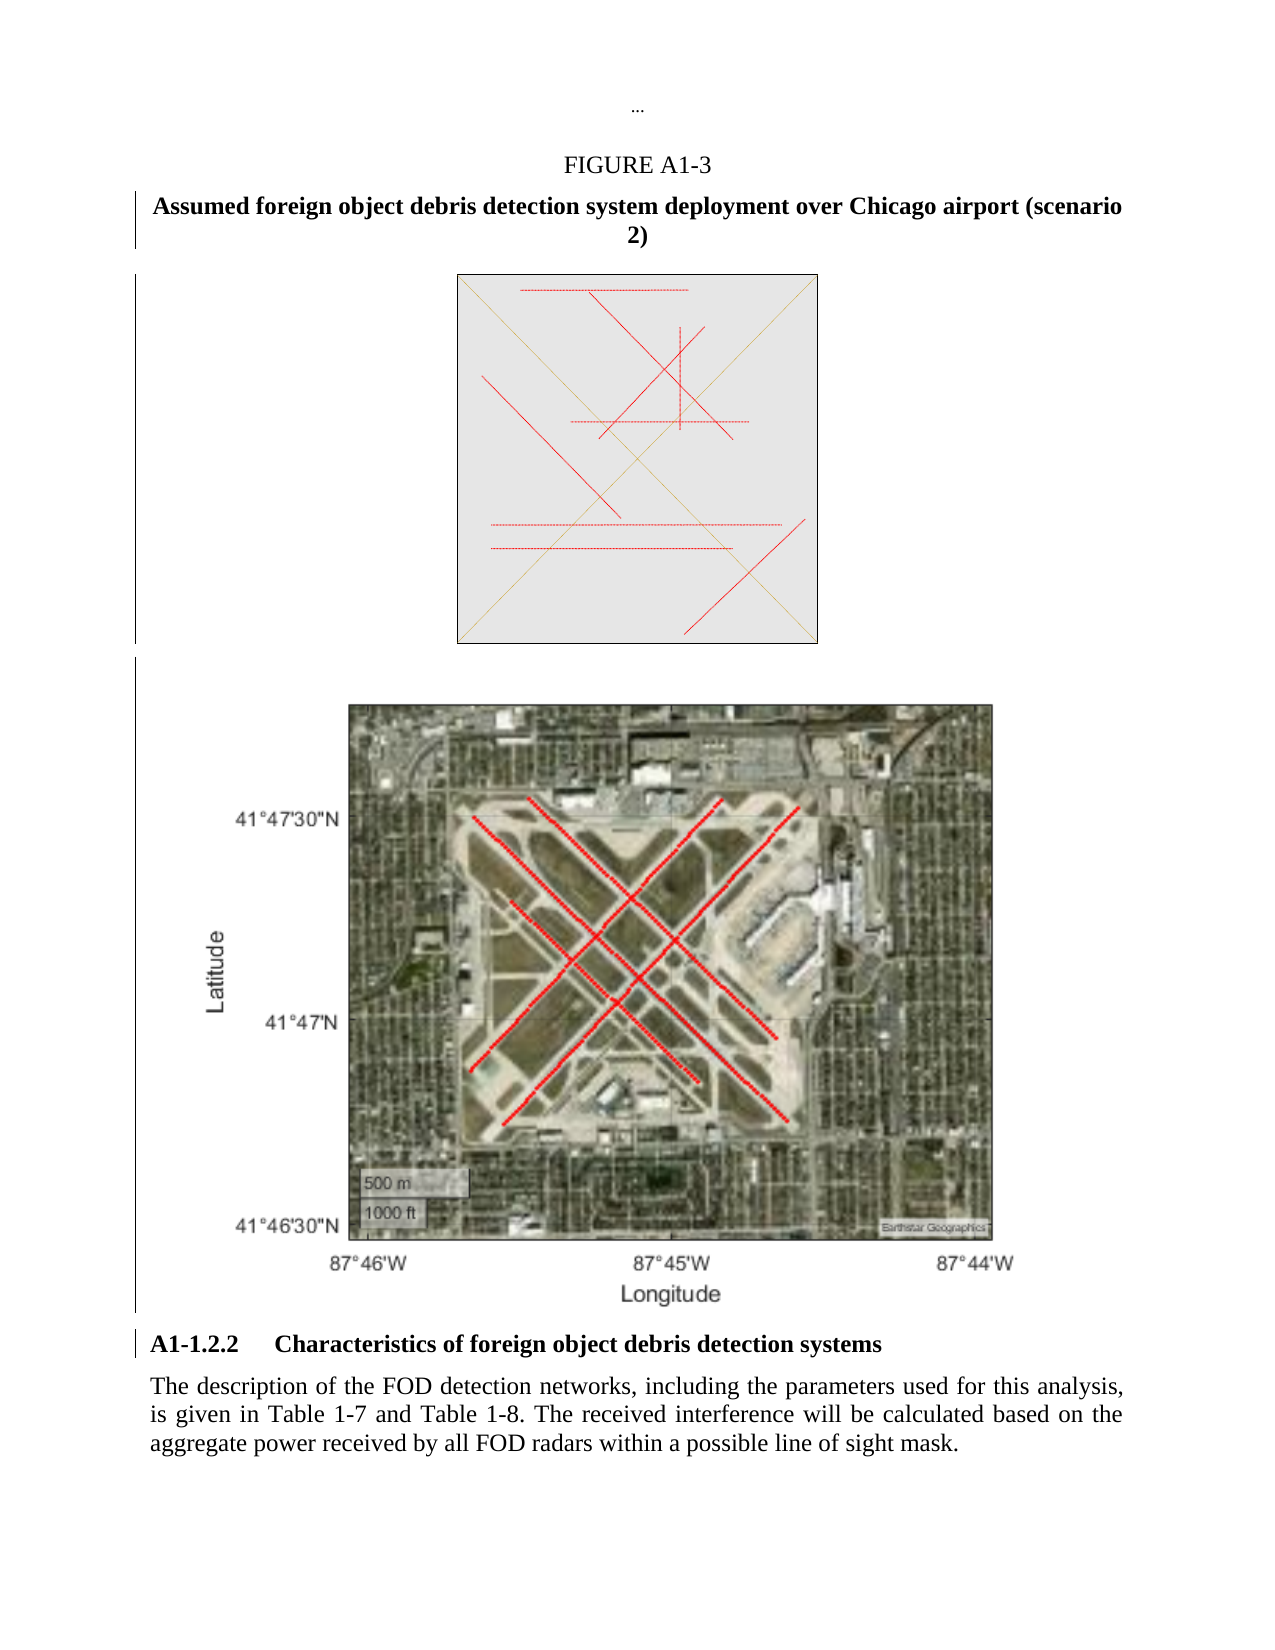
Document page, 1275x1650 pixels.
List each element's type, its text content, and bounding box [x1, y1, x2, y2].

picture [200, 656, 1075, 1313]
title Assumed foreign object debris detection system deployment over Chicago airport (scenario 2) [150, 191, 1125, 249]
text Figure A1-3 [150, 150, 1125, 179]
subtitle A1-1.2.2 Characteristics of foreign object debris detection systems [150, 1329, 1125, 1358]
text The description of the FOD detection networks, including the parameters used for this analysis, is given in Table 1-7 and Table 1-8. The received interference will be calculated based on the aggregate power received by all FOD radars within a possible line of sight mask. [150, 1371, 1125, 1457]
